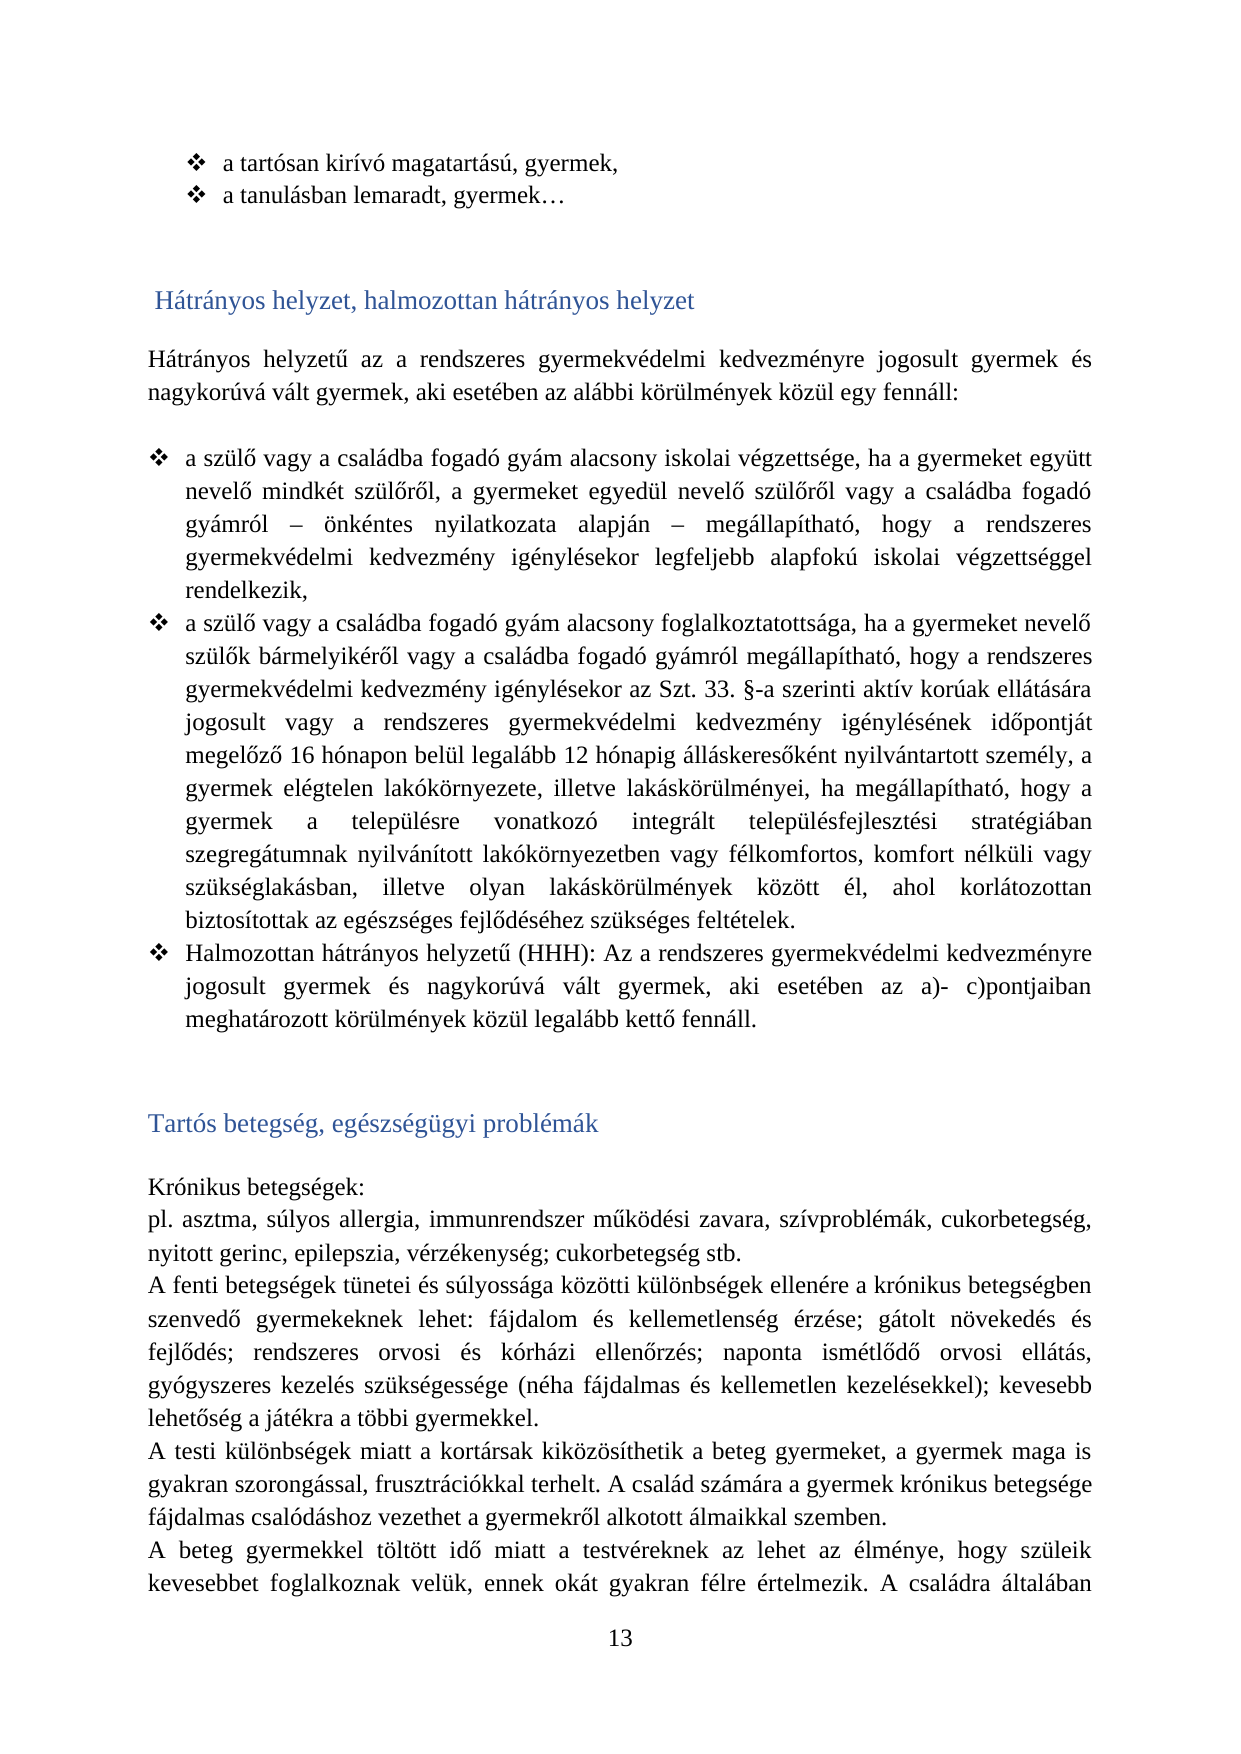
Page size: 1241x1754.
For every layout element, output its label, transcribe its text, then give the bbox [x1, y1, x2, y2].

text A testi különbségek miatt a kortársak kiközösíthetik a beteg gyermeket, a gyermek maga is gyakran szorongással, frusztrációkkal terhelt. A család számára a gyermek krónikus betegsége fájdalmas csalódáshoz vezethet a gyermekről alkotott álmaikkal szemben. [148, 1436, 1093, 1531]
list a szülő vagy a családba fogadó gyám alacsony iskolai végzettsége, ha a gyermeket együtt nevelő mindkét szülőről, a gyermeket egyedül nevelő szülőről vagy a családba fogadó gyámról – önkéntes nyilatkozata alapján – megállapítható, hogy a rendszeres gyermekvédelmi kedvezmény igénylésekor legfeljebb alapfokú iskolai végzettséggel rendelkezik, [148, 443, 1093, 604]
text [148, 1535, 1093, 1597]
list a szülő vagy a családba fogadó gyám alacsony foglalkoztatottsága, ha a gyermeket nevelő szülők bármelyikéről vagy a családba fogadó gyámról megállapítható, hogy a rendszeres gyermekvédelmi kedvezmény igénylésekor az Szt. 33. §-a szerinti aktív korúak ellátására jogosult vagy a rendszeres gyermekvédelmi kedvezmény igénylésének időpontját megelőző 16 hónapon belül legalább 12 hónapig álláskeresőként nyilvántartott személy, a gyermek elégtelen lakókörnyezete, illetve lakáskörülményei, ha megállapítható, hogy a gyermek a településre vonatkozó integrált településfejlesztési stratégiában szegregátumnak nyilvánított lakókörnyezetben vagy félkomfortos, komfort nélküli vagy szükséglakásban, illetve olyan lakáskörülmények között él, ahol korlátozottan biztosítottak az egészséges fejlődéséhez szükséges feltételek. [148, 608, 1093, 934]
text A fenti betegségek tünetei és súlyossága közötti különbségek ellenére a krónikus betegségben szenvedő gyermekeknek lehet: fájdalom és kellemetlenség érzése; gátolt növekedés és fejlődés; rendszeres orvosi és kórházi ellenőrzés; naponta ismétlődő orvosi ellátás, gyógyszeres kezelés szükségessége (néha fájdalmas és kellemetlen kezelésekkel); kevesebb lehetőség a játékra a többi gyermekkel. [148, 1271, 1093, 1431]
list Halmozottan hátrányos helyzetű (HHH): Az a rendszeres gyermekvédelmi kedvezményre jogosult gyermek és nagykorúvá vált gyermek, aki esetében az a)- c)pontjaiban meghatározott körülmények közül legalább kettő fennáll. [148, 938, 1093, 1033]
subtitle Hátrányos helyzet, halmozottan hátrányos helyzet [148, 284, 1093, 315]
text Krónikus betegségek: [148, 1172, 1093, 1200]
text Hátrányos helyzetű az a rendszeres gyermekvédelmi kedvezményre jogosult gyermek és nagykorúvá vált gyermek, aki esetében az alábbi körülmények közül egy fennáll: [148, 344, 1093, 406]
subtitle Tartós betegség, egészségügyi problémák [148, 1107, 1093, 1138]
text pl. asztma, súlyos allergia, immunrendszer működési zavara, szívproblémák, cukorbetegség, nyitott gerinc, epilepszia, vérzékenység; cukorbetegség stb. [148, 1204, 1093, 1266]
list a tanulásban lemaradt, gyermek… [185, 181, 1093, 209]
list a tartósan kirívó magatartású, gyermek, [185, 148, 1093, 176]
